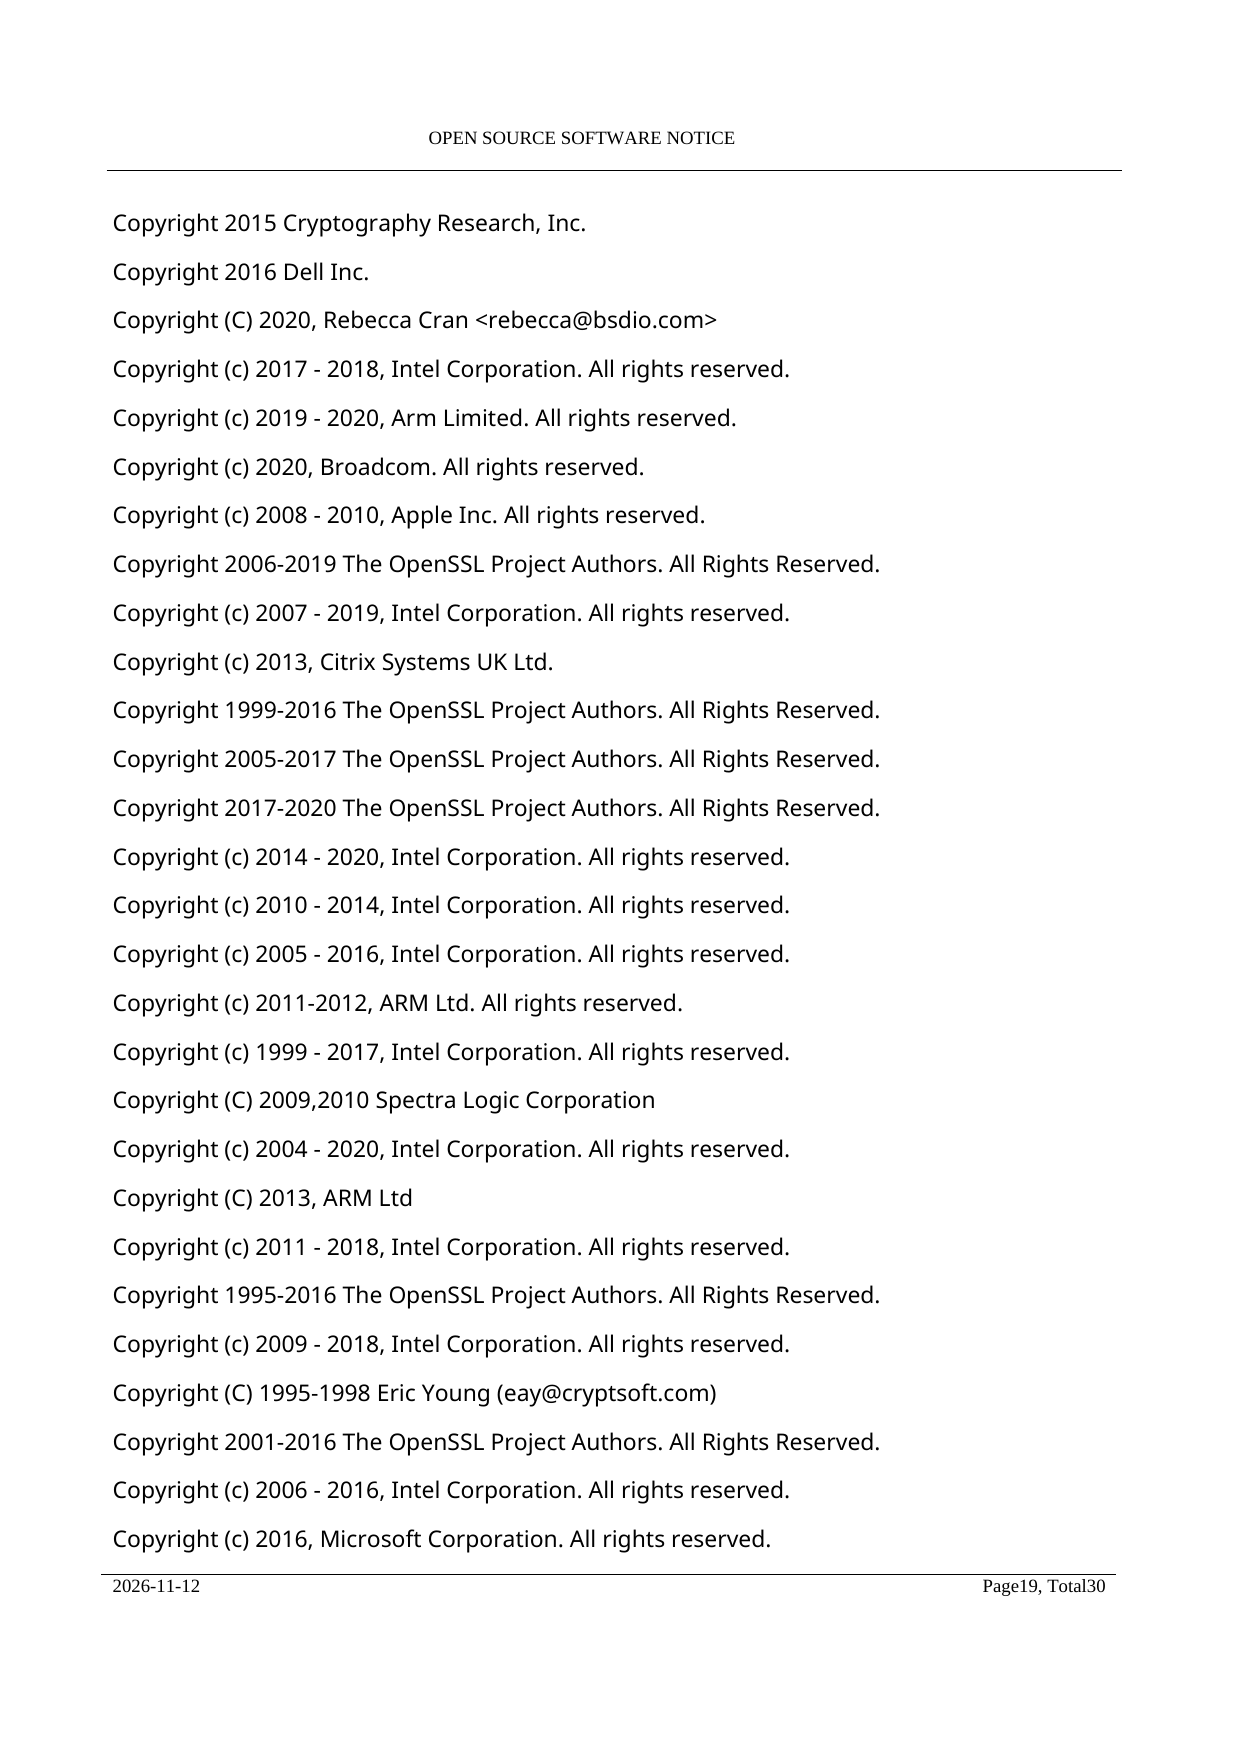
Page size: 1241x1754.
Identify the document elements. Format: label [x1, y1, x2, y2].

text [112, 206, 1128, 1555]
